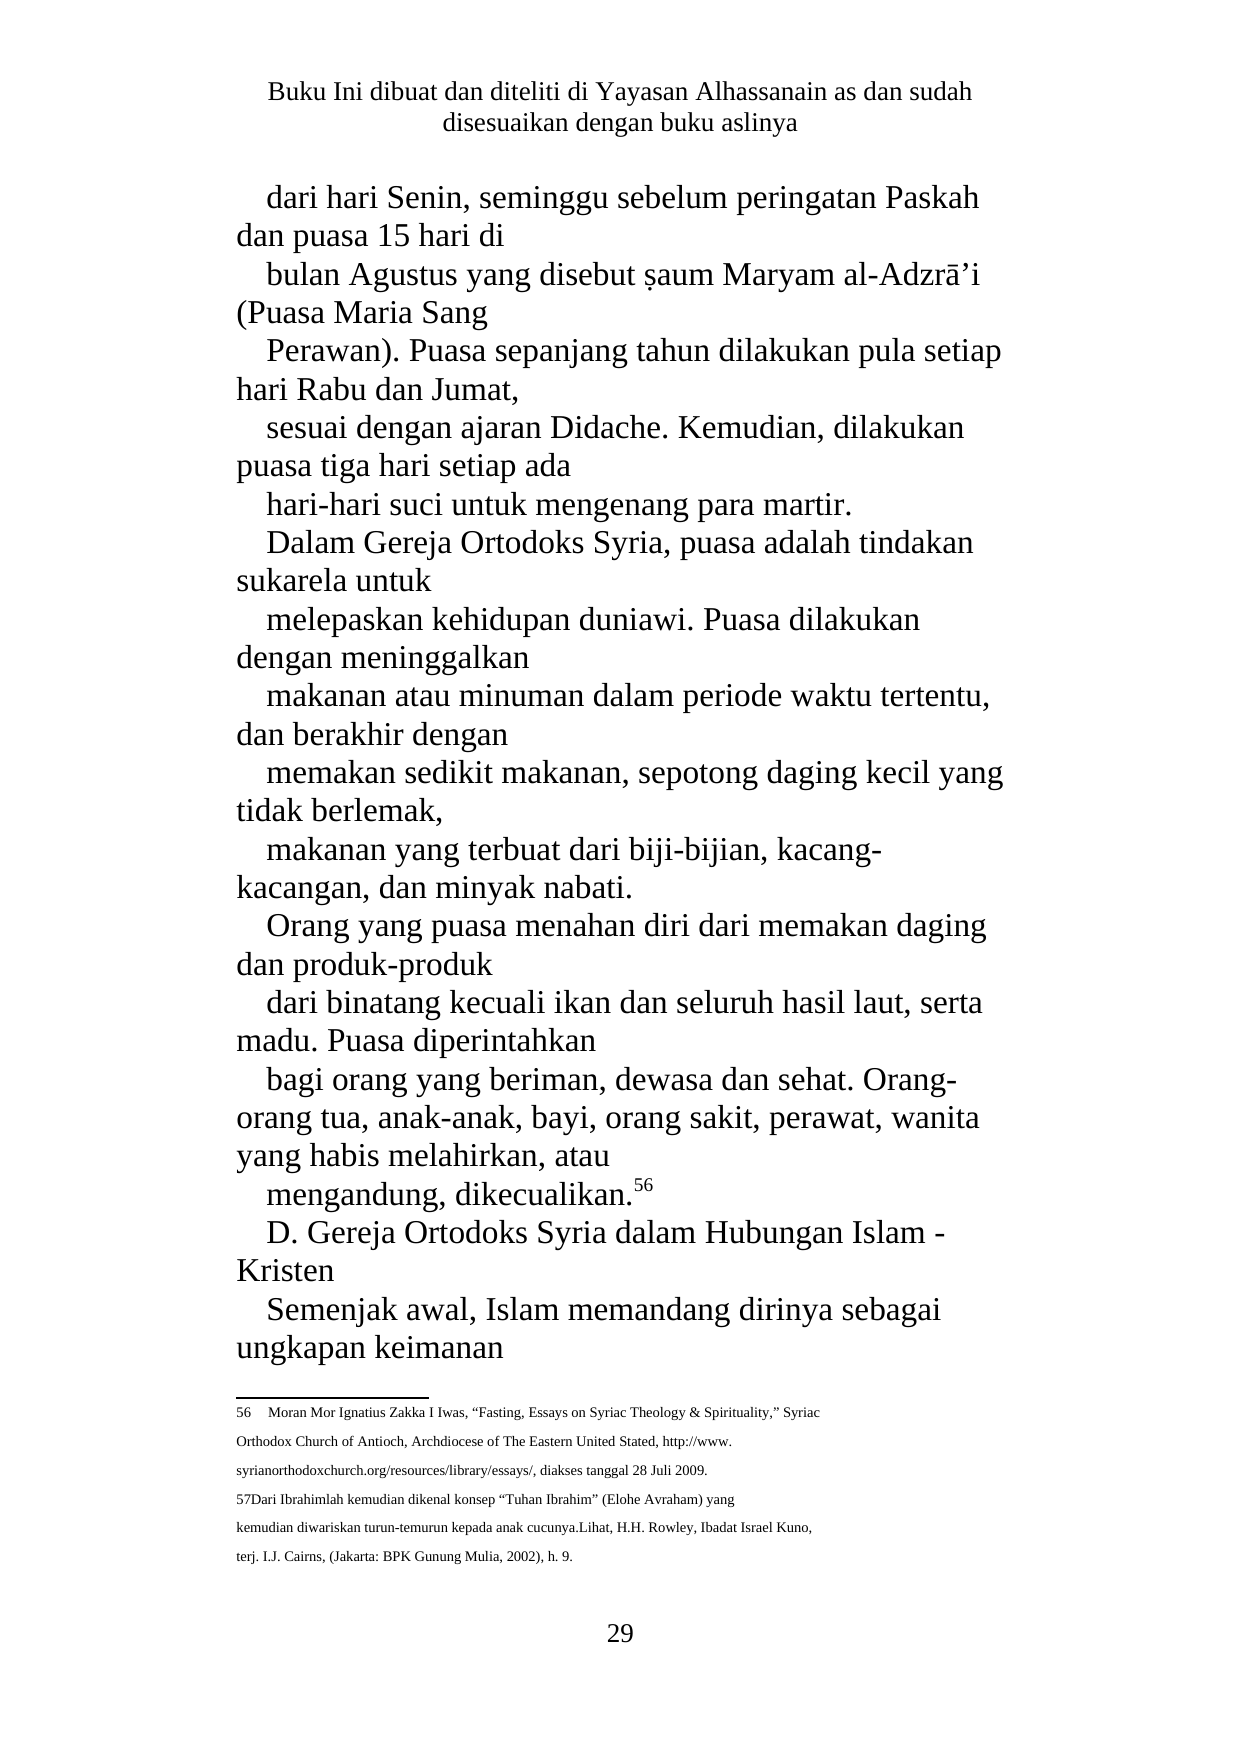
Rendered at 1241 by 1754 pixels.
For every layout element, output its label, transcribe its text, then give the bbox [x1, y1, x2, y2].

text dari hari Senin, seminggu sebelum peringatan Paskah dan puasa 15 hari di [236, 177, 1004, 254]
text Dalam Gereja Ortodoks Syria, puasa adalah tindakan sukarela untuk [236, 522, 1004, 599]
text bulan Agustus yang disebut ṣaum Maryam al-Adzrā’i (Puasa Maria Sang [236, 254, 1004, 331]
text bagi orang yang beriman, dewasa dan sehat. Orang-orang tua, anak-anak, bayi, orang sakit, perawat, wanita yang habis melahirkan, atau [236, 1059, 1004, 1174]
text makanan atau minuman dalam periode waktu tertentu, dan berakhir dengan [236, 676, 1004, 752]
text mengandung, dikecualikan. [236, 1174, 1004, 1212]
text makanan yang terbuat dari biji-bijian, kacang-kacangan, dan minyak nabati. [236, 829, 1004, 906]
text sesuai dengan ajaran Didache. Kemudian, dilakukan puasa tiga hari setiap ada [236, 407, 1004, 484]
text Perawan). Puasa sepanjang tahun dilakukan pula setiap hari Rabu dan Jumat, [236, 331, 1004, 407]
text hari-hari suci untuk mengenang para martir. [236, 484, 1004, 522]
text melepaskan kehidupan duniawi. Puasa dilakukan dengan meninggalkan [236, 599, 1004, 676]
text Semenjak awal, Islam memandang dirinya sebagai ungkapan keimanan [236, 1289, 1004, 1366]
text Orang yang puasa menahan diri dari memakan daging dan produk-produk [236, 906, 1004, 982]
text dari binatang kecuali ikan dan seluruh hasil laut, serta madu. Puasa diperintahkan [236, 982, 1004, 1059]
text D. Gereja Ortodoks Syria dalam Hubungan Islam - Kristen [236, 1212, 1004, 1289]
text memakan sedikit makanan, sepotong daging kecil yang tidak berlemak, [236, 752, 1004, 829]
